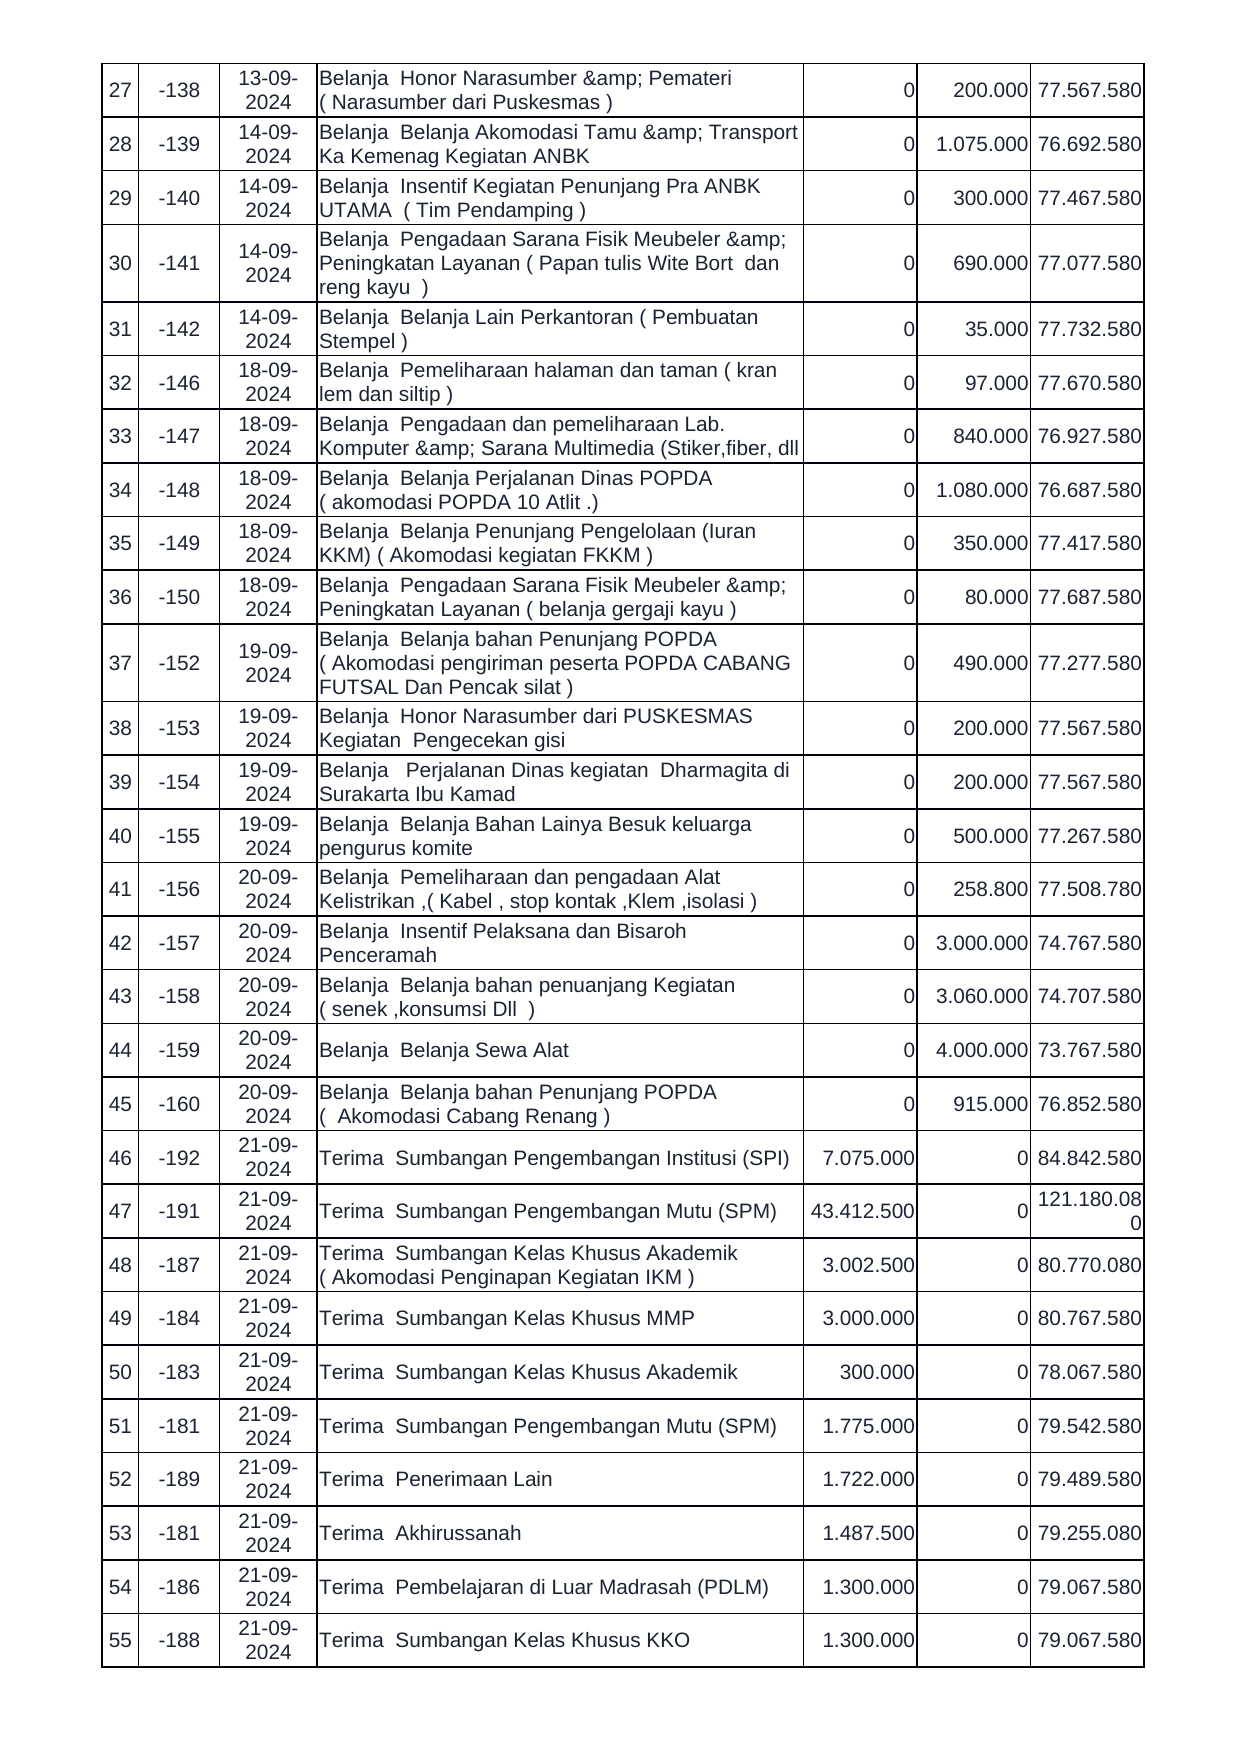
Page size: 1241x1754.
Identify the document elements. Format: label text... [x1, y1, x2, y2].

table_cell 38 [103, 702, 138, 754]
table_cell 46 [103, 1131, 138, 1183]
table_cell 21-09-2024 [220, 1239, 316, 1291]
table_cell 79.542.580 [1031, 1400, 1143, 1452]
table_cell -148 [139, 464, 219, 516]
table_cell -183 [139, 1346, 219, 1398]
table_cell 21-09-2024 [220, 1507, 316, 1559]
table_cell 36 [103, 571, 138, 623]
table_cell 49 [103, 1292, 138, 1344]
table_cell -149 [139, 517, 219, 569]
table_cell 0 [804, 625, 916, 701]
table_cell Belanja Pemeliharaan dan pengadaan Alat Kelistrikan ,( Kabel , stop kontak ,Klem ,isolasi ) [318, 863, 803, 915]
table_cell 18-09-2024 [220, 464, 316, 516]
table_cell 77.417.580 [1031, 517, 1143, 569]
table_cell 0 [804, 171, 916, 223]
table_cell 200.000 [918, 64, 1030, 116]
table_cell 77.277.580 [1031, 625, 1143, 701]
table_cell Terima Sumbangan Pengembangan Mutu (SPM) [318, 1185, 803, 1237]
table_cell Belanja Pengadaan dan pemeliharaan Lab. Komputer &amp; Sarana Multimedia (Stiker,fiber, dll [318, 410, 803, 462]
table_cell 21-09-2024 [220, 1453, 316, 1505]
table_cell Belanja Belanja bahan Penunjang POPDA ( Akomodasi Cabang Renang ) [318, 1078, 803, 1130]
table_cell 21-09-2024 [220, 1292, 316, 1344]
table_cell Belanja Belanja bahan penuanjang Kegiatan ( senek ,konsumsi Dll ) [318, 970, 803, 1022]
table_cell Belanja Belanja Lain Perkantoran ( Pembuatan Stempel ) [318, 303, 803, 355]
table_cell -188 [139, 1614, 219, 1666]
table_cell Belanja Perjalanan Dinas kegiatan Dharmagita di Surakarta Ibu Kamad [318, 756, 803, 808]
table_cell Terima Sumbangan Kelas Khusus Akademik [318, 1346, 803, 1398]
table_cell 0 [804, 756, 916, 808]
table_cell 79.489.580 [1031, 1453, 1143, 1505]
table_cell 1.080.000 [918, 464, 1030, 516]
table_cell Terima Penerimaan Lain [318, 1453, 803, 1505]
table_cell -187 [139, 1239, 219, 1291]
table_cell 0 [918, 1453, 1030, 1505]
table_cell 0 [804, 303, 916, 355]
table_cell 77.567.580 [1031, 702, 1143, 754]
table_cell 77.732.580 [1031, 303, 1143, 355]
table_cell 40 [103, 810, 138, 861]
table_cell -181 [139, 1507, 219, 1559]
table_cell 39 [103, 756, 138, 808]
table_cell 53 [103, 1507, 138, 1559]
table_cell 200.000 [918, 756, 1030, 808]
table_cell 51 [103, 1400, 138, 1452]
table_cell 0 [804, 1024, 916, 1076]
table_cell 77.467.580 [1031, 171, 1143, 223]
table_cell Belanja Belanja bahan Penunjang POPDA ( Akomodasi pengiriman peserta POPDA CABANG FUTSAL Dan Pencak silat ) [318, 625, 803, 701]
table_cell 0 [804, 464, 916, 516]
table_cell -156 [139, 863, 219, 915]
table_cell Belanja Pengadaan Sarana Fisik Meubeler &amp; Peningkatan Layanan ( Papan tulis Wite Bort dan reng kayu ) [318, 225, 803, 301]
table_cell Belanja Belanja Sewa Alat [318, 1024, 803, 1076]
table_cell 74.767.580 [1031, 917, 1143, 969]
table_cell 33 [103, 410, 138, 462]
table_cell Terima Sumbangan Pengembangan Institusi (SPI) [318, 1131, 803, 1183]
table_cell 21-09-2024 [220, 1346, 316, 1398]
table_cell -154 [139, 756, 219, 808]
table_cell 21-09-2024 [220, 1185, 316, 1237]
table_cell 80.767.580 [1031, 1292, 1143, 1344]
table_cell 258.800 [918, 863, 1030, 915]
table_cell 18-09-2024 [220, 517, 316, 569]
table_cell 42 [103, 917, 138, 969]
table_cell 37 [103, 625, 138, 701]
table_cell 76.852.580 [1031, 1078, 1143, 1130]
table_cell Belanja Pemeliharaan halaman dan taman ( kran lem dan siltip ) [318, 356, 803, 408]
table_cell 0 [804, 118, 916, 170]
table_cell 0 [804, 410, 916, 462]
table_cell 31 [103, 303, 138, 355]
table_cell 1.300.000 [804, 1614, 916, 1666]
table_cell 3.060.000 [918, 970, 1030, 1022]
table_cell Terima Sumbangan Kelas Khusus MMP [318, 1292, 803, 1344]
table_cell 77.567.580 [1031, 64, 1143, 116]
table_cell 350.000 [918, 517, 1030, 569]
table_cell 76.927.580 [1031, 410, 1143, 462]
table_cell 18-09-2024 [220, 356, 316, 408]
table_cell -191 [139, 1185, 219, 1237]
table_cell 35.000 [918, 303, 1030, 355]
table_cell 0 [918, 1507, 1030, 1559]
table_cell -181 [139, 1400, 219, 1452]
table_cell Terima Sumbangan Kelas Khusus Akademik ( Akomodasi Penginapan Kegiatan IKM ) [318, 1239, 803, 1291]
table_cell 77.670.580 [1031, 356, 1143, 408]
table_cell 4.000.000 [918, 1024, 1030, 1076]
table_cell 47 [103, 1185, 138, 1237]
table_cell 21-09-2024 [220, 1400, 316, 1452]
table_cell 200.000 [918, 702, 1030, 754]
table_cell 0 [804, 225, 916, 301]
table_cell Terima Akhirussanah [318, 1507, 803, 1559]
table_cell -192 [139, 1131, 219, 1183]
table_cell 18-09-2024 [220, 571, 316, 623]
table_cell -153 [139, 702, 219, 754]
table_cell 20-09-2024 [220, 970, 316, 1022]
table_cell 74.707.580 [1031, 970, 1143, 1022]
table_cell 97.000 [918, 356, 1030, 408]
table_cell 300.000 [918, 171, 1030, 223]
table_cell 1.300.000 [804, 1561, 916, 1612]
table_cell 840.000 [918, 410, 1030, 462]
table_cell 0 [918, 1185, 1030, 1237]
table_cell 19-09-2024 [220, 810, 316, 861]
table_cell 0 [918, 1131, 1030, 1183]
table_cell 28 [103, 118, 138, 170]
table_cell 14-09-2024 [220, 225, 316, 301]
table_cell 0 [804, 517, 916, 569]
table_cell 21-09-2024 [220, 1614, 316, 1666]
table_cell 0 [918, 1561, 1030, 1612]
table_cell Belanja Belanja Perjalanan Dinas POPDA ( akomodasi POPDA 10 Atlit .) [318, 464, 803, 516]
table_cell 0 [804, 863, 916, 915]
table_cell -186 [139, 1561, 219, 1612]
table_cell 0 [804, 571, 916, 623]
table_cell 77.267.580 [1031, 810, 1143, 861]
table_cell 44 [103, 1024, 138, 1076]
table_cell 20-09-2024 [220, 863, 316, 915]
table_cell -146 [139, 356, 219, 408]
table_cell 80.000 [918, 571, 1030, 623]
table_cell 0 [804, 810, 916, 861]
table_cell 0 [918, 1346, 1030, 1398]
table_cell 48 [103, 1239, 138, 1291]
table_cell -152 [139, 625, 219, 701]
table_cell 0 [804, 970, 916, 1022]
table_cell -147 [139, 410, 219, 462]
table_cell 79.255.080 [1031, 1507, 1143, 1559]
table_cell 20-09-2024 [220, 1024, 316, 1076]
table_cell 77.687.580 [1031, 571, 1143, 623]
table_cell Belanja Insentif Pelaksana dan Bisaroh Penceramah [318, 917, 803, 969]
table_cell Terima Sumbangan Kelas Khusus KKO [318, 1614, 803, 1666]
table_cell Belanja Insentif Kegiatan Penunjang Pra ANBK UTAMA ( Tim Pendamping ) [318, 171, 803, 223]
table_cell 76.687.580 [1031, 464, 1143, 516]
table_cell -139 [139, 118, 219, 170]
table_cell 32 [103, 356, 138, 408]
table_cell -138 [139, 64, 219, 116]
table_cell -157 [139, 917, 219, 969]
table_cell 73.767.580 [1031, 1024, 1143, 1076]
table_cell Terima Sumbangan Pengembangan Mutu (SPM) [318, 1400, 803, 1452]
table_cell 0 [918, 1614, 1030, 1666]
table_cell 300.000 [804, 1346, 916, 1398]
table_cell 41 [103, 863, 138, 915]
table_cell 1.722.000 [804, 1453, 916, 1505]
table_cell 3.000.000 [918, 917, 1030, 969]
table_cell 35 [103, 517, 138, 569]
table_cell -184 [139, 1292, 219, 1344]
table_cell -159 [139, 1024, 219, 1076]
table_cell 0 [804, 356, 916, 408]
table_cell 54 [103, 1561, 138, 1612]
table_cell 0 [804, 1078, 916, 1130]
table_cell 19-09-2024 [220, 625, 316, 701]
table_cell -150 [139, 571, 219, 623]
table_cell -142 [139, 303, 219, 355]
table_cell -189 [139, 1453, 219, 1505]
table_cell 77.508.780 [1031, 863, 1143, 915]
table_cell 19-09-2024 [220, 702, 316, 754]
table_cell 77.567.580 [1031, 756, 1143, 808]
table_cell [318, 1561, 803, 1612]
table_cell 915.000 [918, 1078, 1030, 1130]
table_cell 14-09-2024 [220, 303, 316, 355]
table_cell 80.770.080 [1031, 1239, 1143, 1291]
table_cell 0 [918, 1292, 1030, 1344]
table_cell 18-09-2024 [220, 410, 316, 462]
table_cell Belanja Belanja Penunjang Pengelolaan (Iuran KKM) ( Akomodasi kegiatan FKKM ) [318, 517, 803, 569]
table_cell -155 [139, 810, 219, 861]
table_cell 77.077.580 [1031, 225, 1143, 301]
table_cell 20-09-2024 [220, 1078, 316, 1130]
table_cell 20-09-2024 [220, 917, 316, 969]
table_cell 3.000.000 [804, 1292, 916, 1344]
table_cell 21-09-2024 [220, 1561, 316, 1612]
table_cell -141 [139, 225, 219, 301]
table_cell 79.067.580 [1031, 1561, 1143, 1612]
table_cell 13-09-2024 [220, 64, 316, 116]
table_cell 0 [804, 702, 916, 754]
table_cell Belanja Honor Narasumber dari PUSKESMAS Kegiatan Pengecekan gisi [318, 702, 803, 754]
table_cell 79.067.580 [1031, 1614, 1143, 1666]
table_cell 30 [103, 225, 138, 301]
table_cell -160 [139, 1078, 219, 1130]
table_cell 78.067.580 [1031, 1346, 1143, 1398]
table_cell 21-09-2024 [220, 1131, 316, 1183]
table_cell Belanja Pengadaan Sarana Fisik Meubeler &amp; Peningkatan Layanan ( belanja gergaji kayu ) [318, 571, 803, 623]
table_cell 690.000 [918, 225, 1030, 301]
table_cell 27 [103, 64, 138, 116]
table_cell 3.002.500 [804, 1239, 916, 1291]
table_cell 45 [103, 1078, 138, 1130]
table_cell 0 [918, 1400, 1030, 1452]
table_cell 1.075.000 [918, 118, 1030, 170]
table_cell 50 [103, 1346, 138, 1398]
table_cell 43.412.500 [804, 1185, 916, 1237]
table_cell 121.180.080 [1031, 1185, 1143, 1237]
table_cell 1.775.000 [804, 1400, 916, 1452]
table_cell Belanja Belanja Akomodasi Tamu &amp; Transport Ka Kemenag Kegiatan ANBK [318, 118, 803, 170]
table_cell 19-09-2024 [220, 756, 316, 808]
table_cell 52 [103, 1453, 138, 1505]
table_cell -140 [139, 171, 219, 223]
table_cell 14-09-2024 [220, 118, 316, 170]
table_cell 14-09-2024 [220, 171, 316, 223]
table_cell 500.000 [918, 810, 1030, 861]
table_cell 34 [103, 464, 138, 516]
table_cell Belanja Honor Narasumber &amp; Pemateri ( Narasumber dari Puskesmas ) [318, 64, 803, 116]
table_cell 0 [918, 1239, 1030, 1291]
table_cell Belanja Belanja Bahan Lainya Besuk keluarga pengurus komite [318, 810, 803, 861]
table_cell -158 [139, 970, 219, 1022]
table_cell 84.842.580 [1031, 1131, 1143, 1183]
table_cell 490.000 [918, 625, 1030, 701]
table_cell 7.075.000 [804, 1131, 916, 1183]
table_cell 55 [103, 1614, 138, 1666]
table_cell 29 [103, 171, 138, 223]
table_cell 43 [103, 970, 138, 1022]
table_cell 0 [804, 917, 916, 969]
table_cell 76.692.580 [1031, 118, 1143, 170]
table_cell 1.487.500 [804, 1507, 916, 1559]
table_cell 0 [804, 64, 916, 116]
